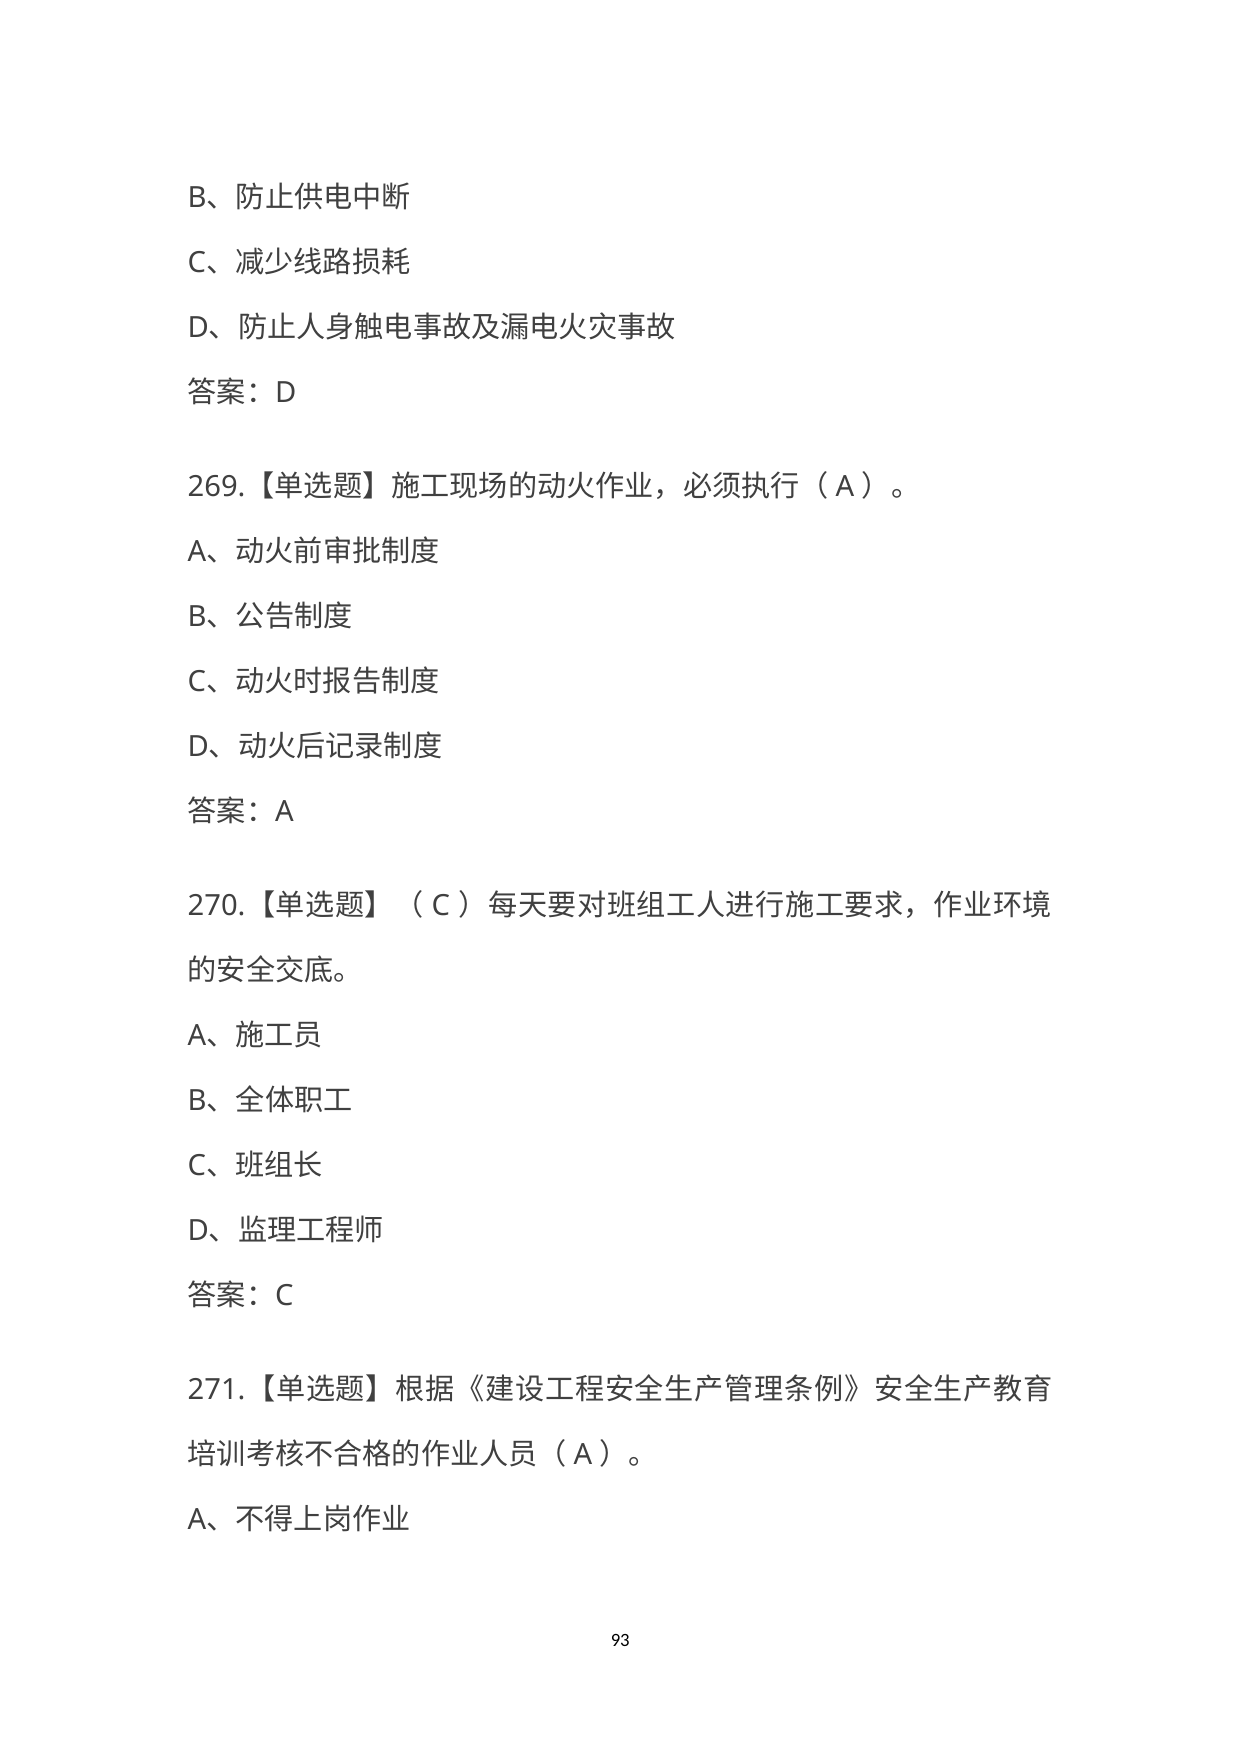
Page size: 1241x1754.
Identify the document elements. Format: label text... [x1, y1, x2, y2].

text 269.【单选题】施工现场的动火作业，必须执行（ A ）。 A、动火前审批制度 B、公告制度 C、动火时报告制度 D、动火后记录制度 答案：A [187, 451, 1053, 841]
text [187, 162, 1053, 422]
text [187, 1354, 1053, 1549]
text 270.【单选题】（ C ）每天要对班组工人进行施工要求，作业环境的安全交底。 A、施工员 B、全体职工 C、班组长 D、监理工程师 答案：C [187, 870, 1053, 1325]
